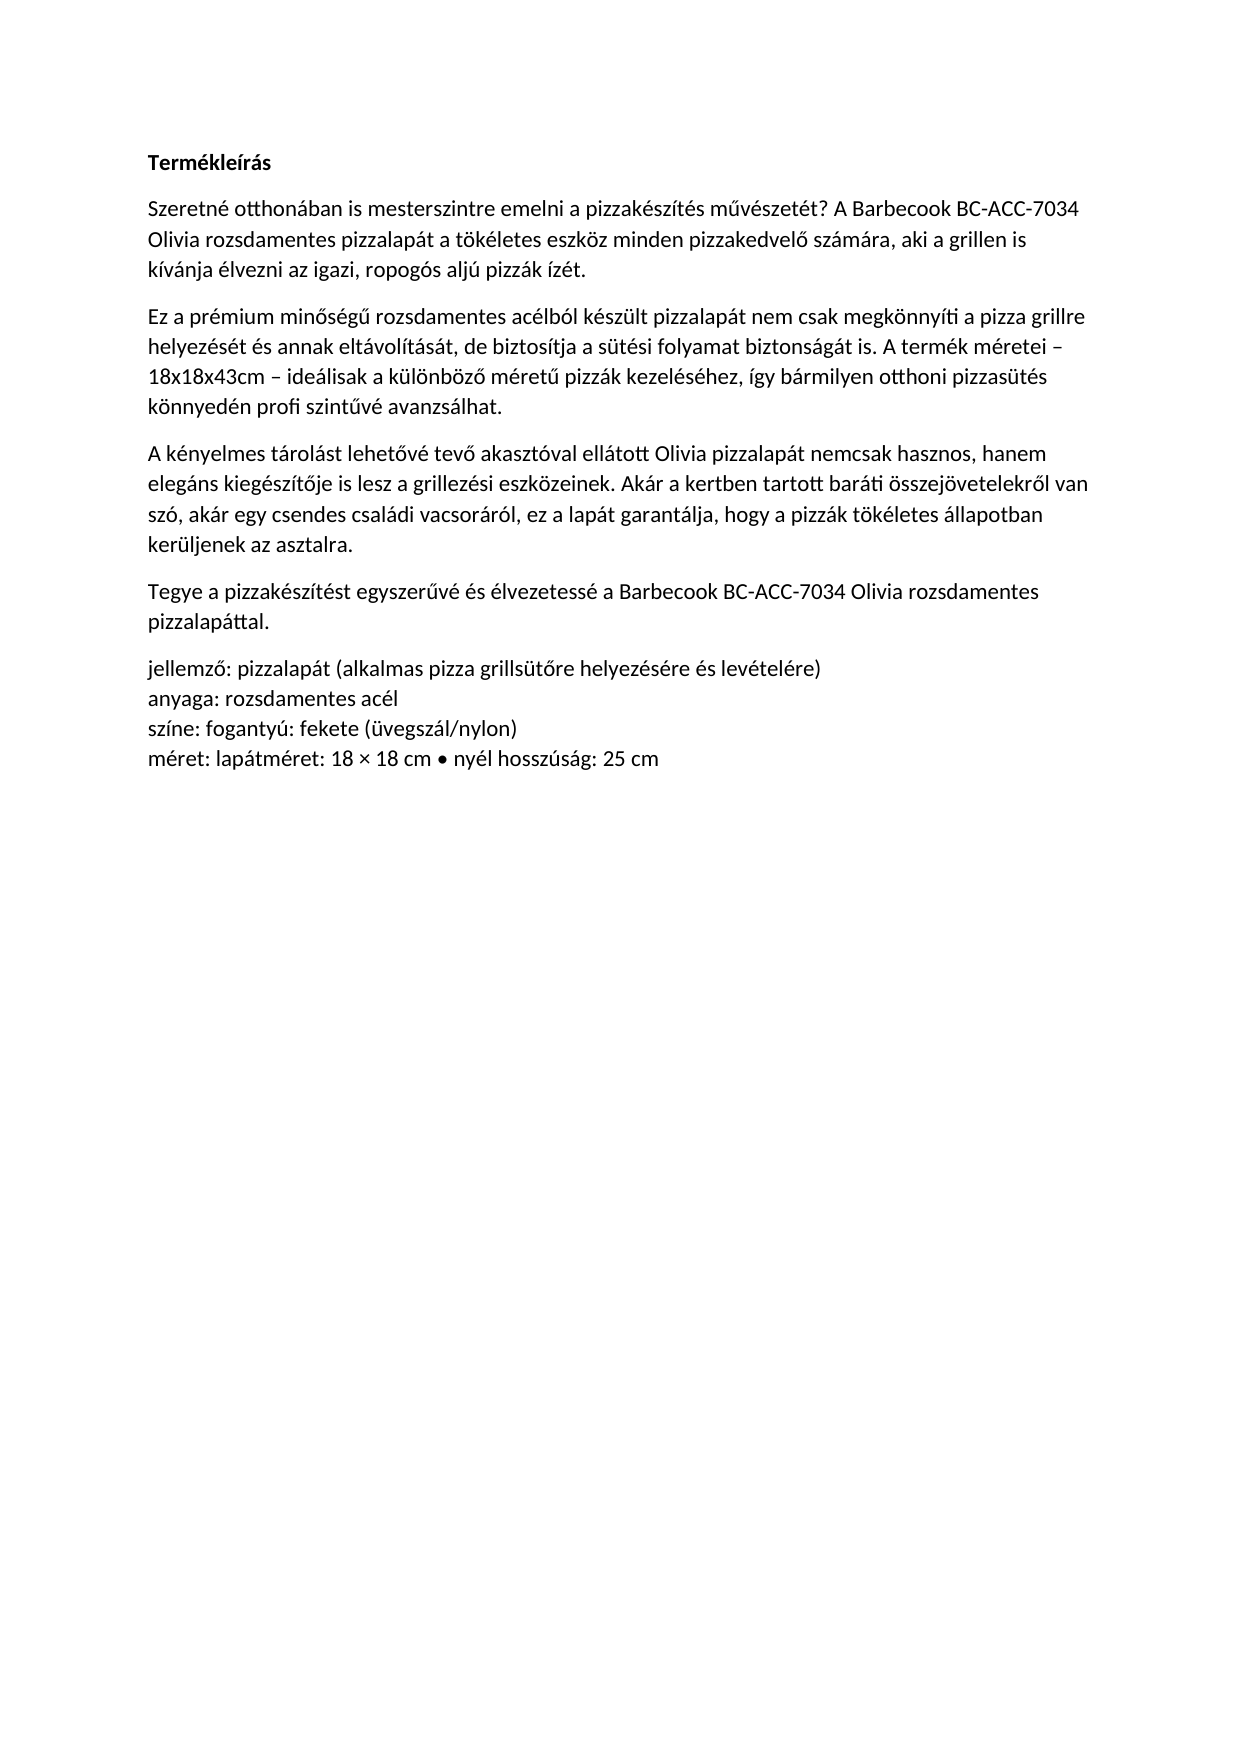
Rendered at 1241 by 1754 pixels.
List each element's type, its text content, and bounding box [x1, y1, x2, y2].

text Szeretné otthonában is mesterszintre emelni a pizzakészítés művészetét? A Barbecook BC-ACC-7034 Olivia rozsdamentes pizzalapát a tökéletes eszköz minden pizzakedvelő számára, aki a grillen is kívánja élvezni az igazi, ropogós aljú pizzák ízét. [148, 194, 1093, 283]
text Termékleírás [148, 148, 1093, 176]
text A kényelmes tárolást lehetővé tevő akasztóval ellátott Olivia pizzalapát nemcsak hasznos, hanem elegáns kiegészítője is lesz a grillezési eszközeinek. Akár a kertben tartott baráti összejövetelekről van szó, akár egy csendes családi vacsoráról, ez a lapát garantálja, hogy a pizzák tökéletes állapotban kerüljenek az asztalra. [148, 439, 1093, 558]
text Ez a prémium minőségű rozsdamentes acélból készült pizzalapát nem csak megkönnyíti a pizza grillre helyezését és annak eltávolítását, de biztosítja a sütési folyamat biztonságát is. A termék méretei – 18x18x43cm – ideálisak a különböző méretű pizzák kezeléséhez, így bármilyen otthoni pizzasütés könnyedén profi szintűvé avanzsálhat. [148, 302, 1093, 420]
text jellemző: pizzalapát (alkalmas pizza grillsütőre helyezésére és levételére) anyaga: rozsdamentes acél színe: fogantyú: fekete (üvegszál/nylon) méret: lapátméret: 18 × 18 cm • nyél hosszúság: 25 cm [148, 654, 1093, 772]
text Tegye a pizzakészítést egyszerűvé és élvezetessé a Barbecook BC-ACC-7034 Olivia rozsdamentes pizzalapáttal. [148, 577, 1093, 635]
